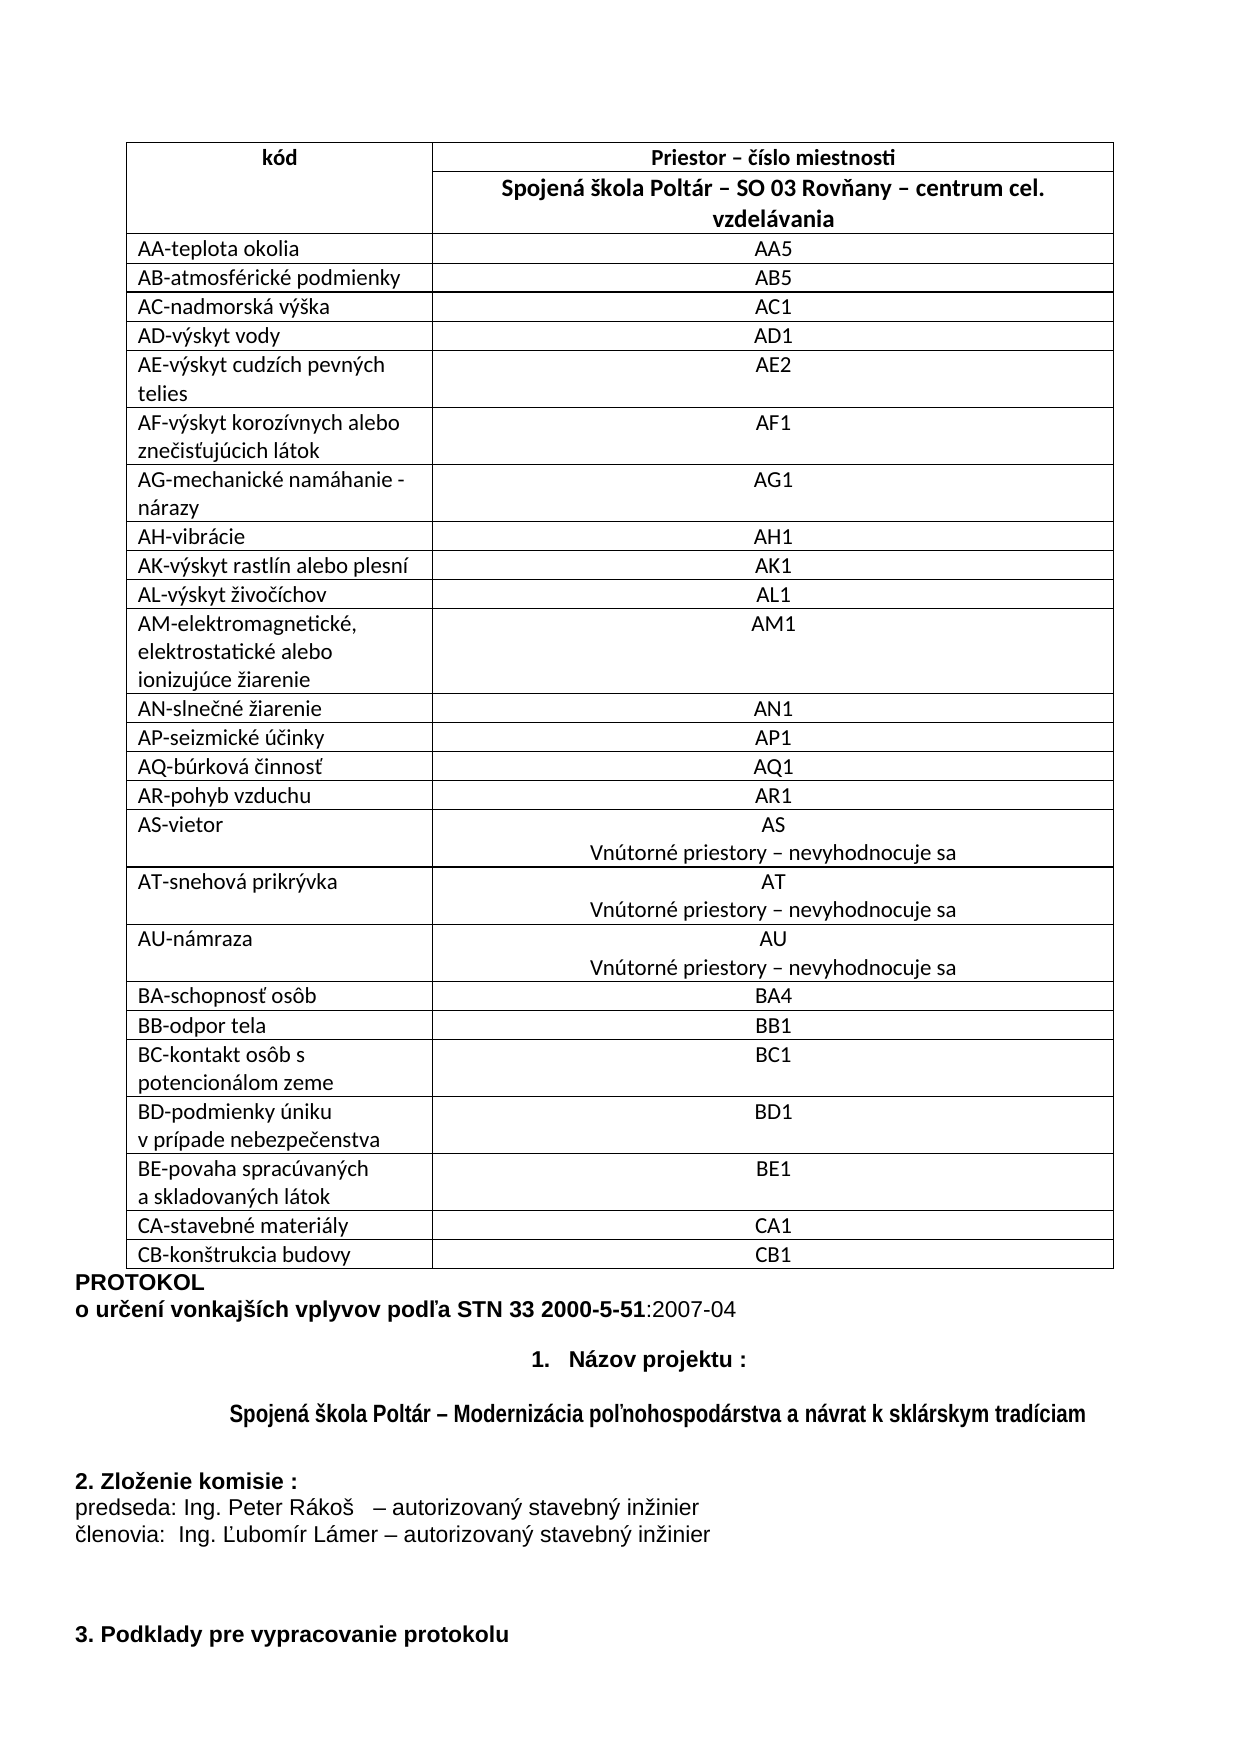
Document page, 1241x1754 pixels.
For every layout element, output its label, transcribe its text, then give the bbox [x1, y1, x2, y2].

table_cell BE1 [433, 1154, 1113, 1210]
table_header Priestor – číslo miestnosti [433, 143, 1113, 171]
table_cell BE-povaha spracúvaných a skladovaných látok [127, 1154, 432, 1210]
table_cell AS Vnútorné priestory – nevyhodnocuje sa [433, 810, 1113, 866]
table_cell AK-výskyt rastlín alebo plesní [127, 551, 432, 579]
table_cell AT-snehová prikrývka [127, 868, 432, 923]
text členovia: Ing. Ľubomír Lámer – autorizovaný stavebný inžinier [75, 1521, 1165, 1547]
table_cell AU Vnútorné priestory – nevyhodnocuje sa [433, 925, 1113, 981]
text predseda: Ing. Peter Rákoš – autorizovaný stavebný inžinier [75, 1494, 1165, 1521]
table_cell BA-schopnosť osôb [127, 982, 432, 1010]
table_cell CA1 [433, 1211, 1113, 1239]
table_cell AT Vnútorné priestory – nevyhodnocuje sa [433, 868, 1113, 923]
table_cell AL1 [433, 580, 1113, 608]
table_cell CA-stavebné materiály [127, 1211, 432, 1239]
table_cell AE2 [433, 351, 1113, 407]
text Spojená škola Poltár – Modernizácia poľnohospodárstva a návrat k sklárskym tradíciam [150, 1399, 1165, 1427]
table_cell AM-elektromagnetické, elektrostatické alebo ionizujúce žiarenie [127, 609, 432, 693]
table_cell AQ-búrková činnosť [127, 752, 432, 780]
table_cell AF1 [433, 408, 1113, 464]
table_cell AD1 [433, 322, 1113, 349]
table_cell Spojená škola Poltár – SO 03 Rovňany – centrum cel. vzdelávania [433, 172, 1113, 233]
table_cell CB-konštrukcia budovy [127, 1240, 432, 1268]
list Názov projektu : [112, 1346, 1165, 1372]
table_cell AA5 [433, 234, 1113, 262]
table_cell AP1 [433, 723, 1113, 751]
table_cell BC1 [433, 1040, 1113, 1096]
table_cell AH1 [433, 522, 1113, 550]
text PROTOKOL [75, 600, 1165, 1296]
table_cell AP-seizmické účinky [127, 723, 432, 751]
table_cell AD-výskyt vody [127, 322, 432, 349]
table_cell AB5 [433, 264, 1113, 291]
table_cell AC-nadmorská výška [127, 293, 432, 321]
table_cell AN1 [433, 694, 1113, 722]
table_cell AM1 [433, 609, 1113, 693]
table_cell AB-atmosférické podmienky [127, 264, 432, 291]
table_cell AF-výskyt korozívnych alebo znečisťujúcich látok [127, 408, 432, 464]
table_cell AQ1 [433, 752, 1113, 780]
table_cell AS-vietor [127, 810, 432, 866]
table_cell BD-podmienky úniku v prípade nebezpečenstva [127, 1097, 432, 1153]
table_cell AA-teplota okolia [127, 234, 432, 262]
table_cell BC-kontakt osôb s potencionálom zeme [127, 1040, 432, 1096]
table_cell BB1 [433, 1011, 1113, 1039]
table_cell AR-pohyb vzduchu [127, 781, 432, 809]
table_cell AK1 [433, 551, 1113, 579]
table_cell AE-výskyt cudzích pevných telies [127, 351, 432, 407]
table_cell AG-mechanické namáhanie - nárazy [127, 465, 432, 521]
table_cell BD1 [433, 1097, 1113, 1153]
table_cell AH-vibrácie [127, 522, 432, 550]
table_cell CB1 [433, 1240, 1113, 1268]
text 2. Zloženie komisie : [75, 1468, 1165, 1494]
table_cell AG1 [433, 465, 1113, 521]
table_cell BA4 [433, 982, 1113, 1010]
table_cell AL-výskyt živočíchov [127, 580, 432, 608]
table_cell AC1 [433, 293, 1113, 321]
table_cell BB-odpor tela [127, 1011, 432, 1039]
text 3. Podklady pre vypracovanie protokolu [75, 1621, 1165, 1648]
text o určení vonkajších vplyvov podľa STN 33 2000-5-51:2007-04 [75, 1296, 1165, 1322]
table_cell AN-slnečné žiarenie [127, 694, 432, 722]
table_cell AU-námraza [127, 925, 432, 981]
table_cell AR1 [433, 781, 1113, 809]
